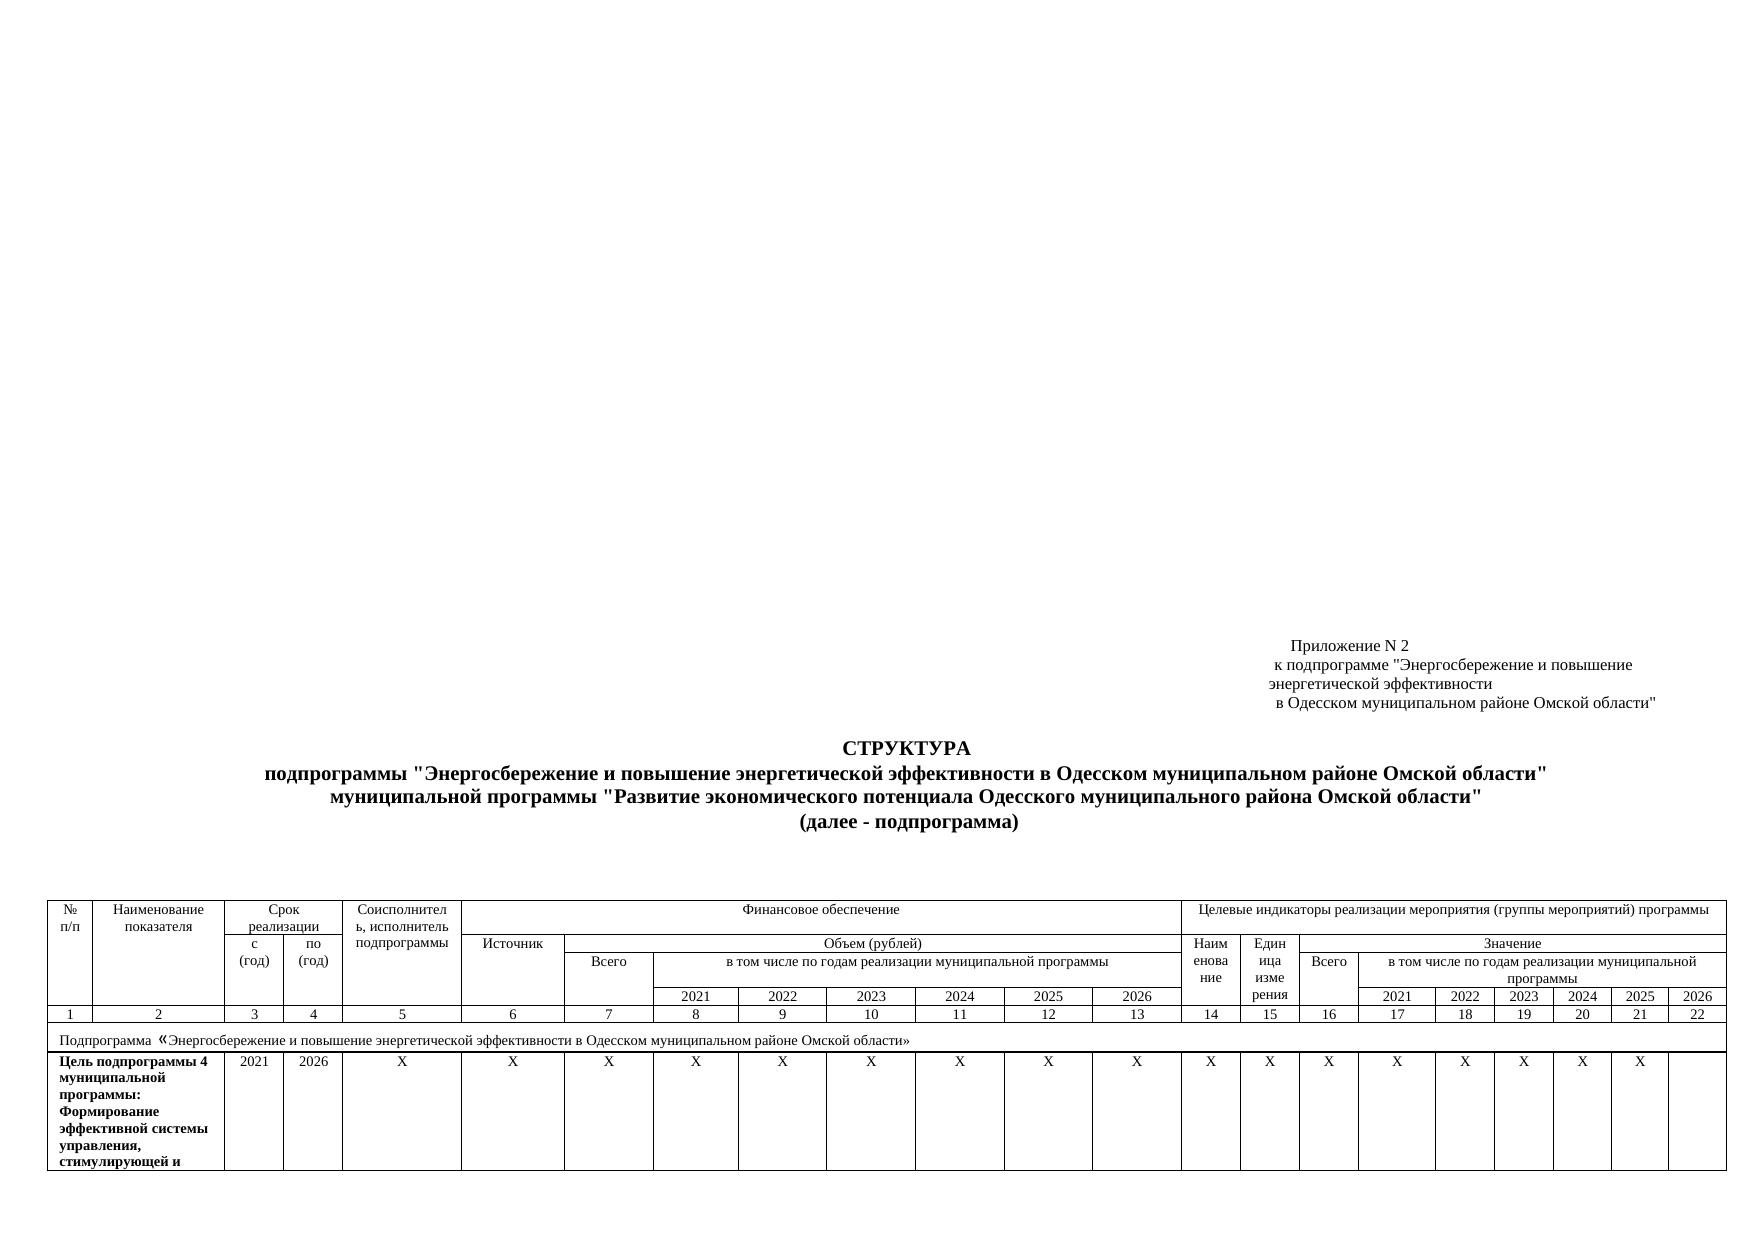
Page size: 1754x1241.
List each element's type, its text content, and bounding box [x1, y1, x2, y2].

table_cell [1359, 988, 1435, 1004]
text (далее - подпрограмма) [59, 808, 1754, 833]
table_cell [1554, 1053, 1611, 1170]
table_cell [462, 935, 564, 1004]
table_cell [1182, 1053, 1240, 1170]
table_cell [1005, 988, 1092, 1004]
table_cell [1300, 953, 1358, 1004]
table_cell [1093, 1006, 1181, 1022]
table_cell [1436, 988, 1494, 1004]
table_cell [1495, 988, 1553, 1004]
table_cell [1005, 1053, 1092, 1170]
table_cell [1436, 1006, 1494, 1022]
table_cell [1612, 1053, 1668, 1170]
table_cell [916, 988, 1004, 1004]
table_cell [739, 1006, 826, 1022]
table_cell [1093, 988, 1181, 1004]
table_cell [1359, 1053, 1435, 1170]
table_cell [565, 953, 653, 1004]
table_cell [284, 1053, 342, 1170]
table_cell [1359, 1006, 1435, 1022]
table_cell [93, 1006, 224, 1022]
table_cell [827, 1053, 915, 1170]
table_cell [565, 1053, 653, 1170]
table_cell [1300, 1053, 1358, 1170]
text Приложение N 2 [59, 636, 1754, 655]
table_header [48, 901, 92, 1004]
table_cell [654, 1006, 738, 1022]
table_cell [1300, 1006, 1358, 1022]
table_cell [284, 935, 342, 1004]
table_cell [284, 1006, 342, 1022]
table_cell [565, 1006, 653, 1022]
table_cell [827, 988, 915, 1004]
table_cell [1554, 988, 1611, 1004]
text энергетической эффективности [59, 674, 1754, 693]
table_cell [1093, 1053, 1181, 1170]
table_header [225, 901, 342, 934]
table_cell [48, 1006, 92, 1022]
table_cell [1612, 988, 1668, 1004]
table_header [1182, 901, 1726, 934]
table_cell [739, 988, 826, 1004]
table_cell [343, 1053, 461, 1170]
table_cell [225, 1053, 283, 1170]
text в Одесском муниципальном районе Омской области" [59, 693, 1754, 712]
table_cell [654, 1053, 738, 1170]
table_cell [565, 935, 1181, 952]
text к подпрограмме "Энергосбережение и повышение [59, 655, 1754, 674]
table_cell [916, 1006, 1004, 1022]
text муниципальной программы "Развитие экономического потенциала Одесского муниципального района Омской области" [59, 784, 1754, 808]
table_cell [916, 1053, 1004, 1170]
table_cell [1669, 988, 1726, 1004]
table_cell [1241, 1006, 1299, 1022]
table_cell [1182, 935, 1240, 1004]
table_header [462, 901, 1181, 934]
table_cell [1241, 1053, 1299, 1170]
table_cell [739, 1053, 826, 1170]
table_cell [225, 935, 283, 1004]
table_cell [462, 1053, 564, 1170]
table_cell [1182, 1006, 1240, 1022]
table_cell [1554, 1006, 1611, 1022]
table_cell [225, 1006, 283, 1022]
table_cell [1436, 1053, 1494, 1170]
text подпрограммы "Энергосбережение и повышение энергетической эффективности в Одесском муниципальном районе Омской области" [59, 760, 1754, 784]
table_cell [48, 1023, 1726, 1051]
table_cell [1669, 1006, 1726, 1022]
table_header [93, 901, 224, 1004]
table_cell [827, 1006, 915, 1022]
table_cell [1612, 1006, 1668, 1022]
text СТРУКТУРА [59, 736, 1754, 760]
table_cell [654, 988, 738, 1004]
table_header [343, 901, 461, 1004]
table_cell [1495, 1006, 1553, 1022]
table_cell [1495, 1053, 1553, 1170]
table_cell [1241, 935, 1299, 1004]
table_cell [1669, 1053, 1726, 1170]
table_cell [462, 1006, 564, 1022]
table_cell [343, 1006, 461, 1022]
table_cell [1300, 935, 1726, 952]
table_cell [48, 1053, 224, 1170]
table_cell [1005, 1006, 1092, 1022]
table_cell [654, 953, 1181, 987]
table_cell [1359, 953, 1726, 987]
